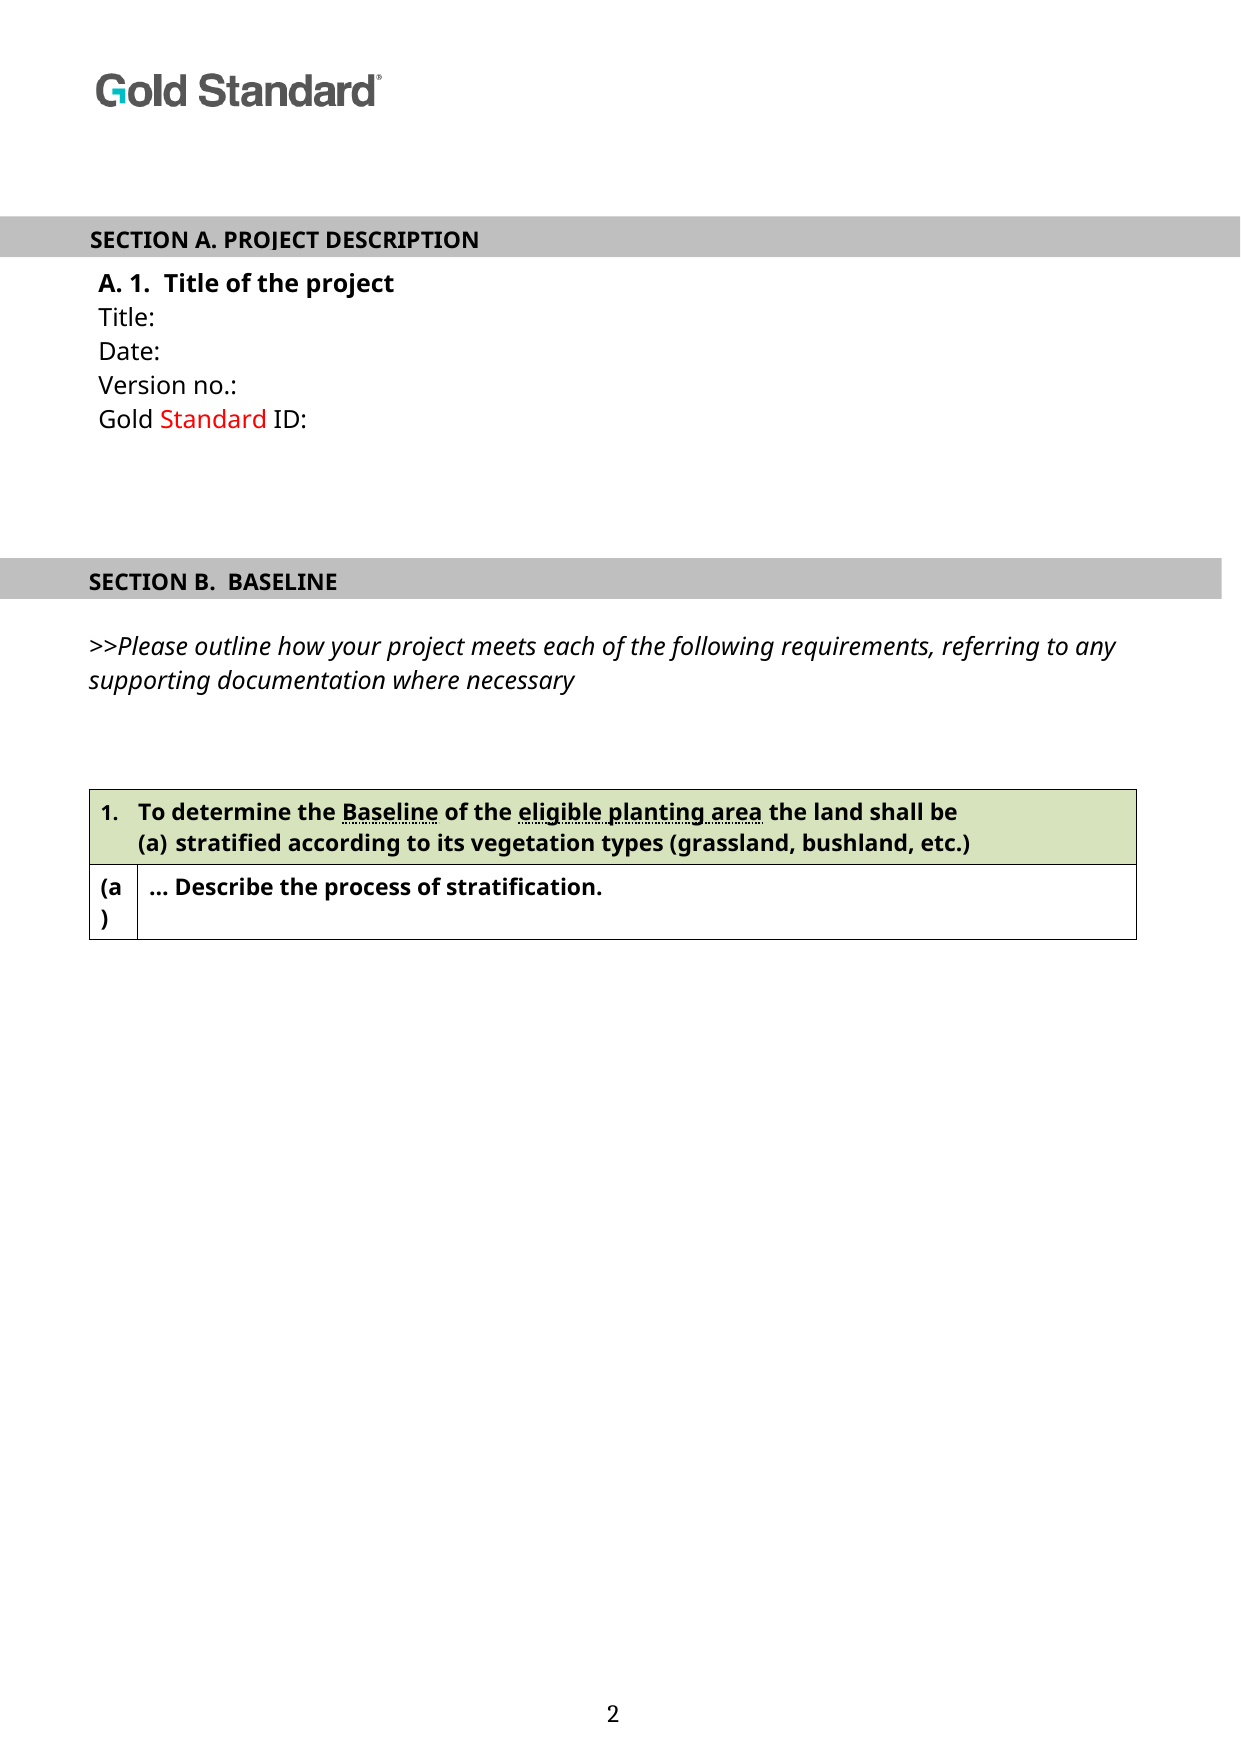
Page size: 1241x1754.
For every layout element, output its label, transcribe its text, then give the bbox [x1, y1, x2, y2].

picture [88, 59, 389, 117]
text Title: [89, 299, 1137, 333]
table_cell (a) [90, 865, 137, 939]
text A. 1. Title of the project [89, 265, 1137, 299]
text SECTION B. BASELINE [89, 566, 1137, 597]
text >>Please outline how your project meets each of the following requirements, referring to any supporting documentation where necessary [89, 597, 1137, 697]
text Date: [89, 333, 1137, 367]
table_header To determine the Baseline of the eligible planting area the land shall be stratified according to its vegetation types (grassland, bushland, etc.) [90, 790, 1136, 864]
text Gold Standard ID: [89, 402, 1137, 436]
text Version no.: [89, 367, 1137, 402]
table_cell … Describe the process of stratification. [138, 865, 1136, 939]
